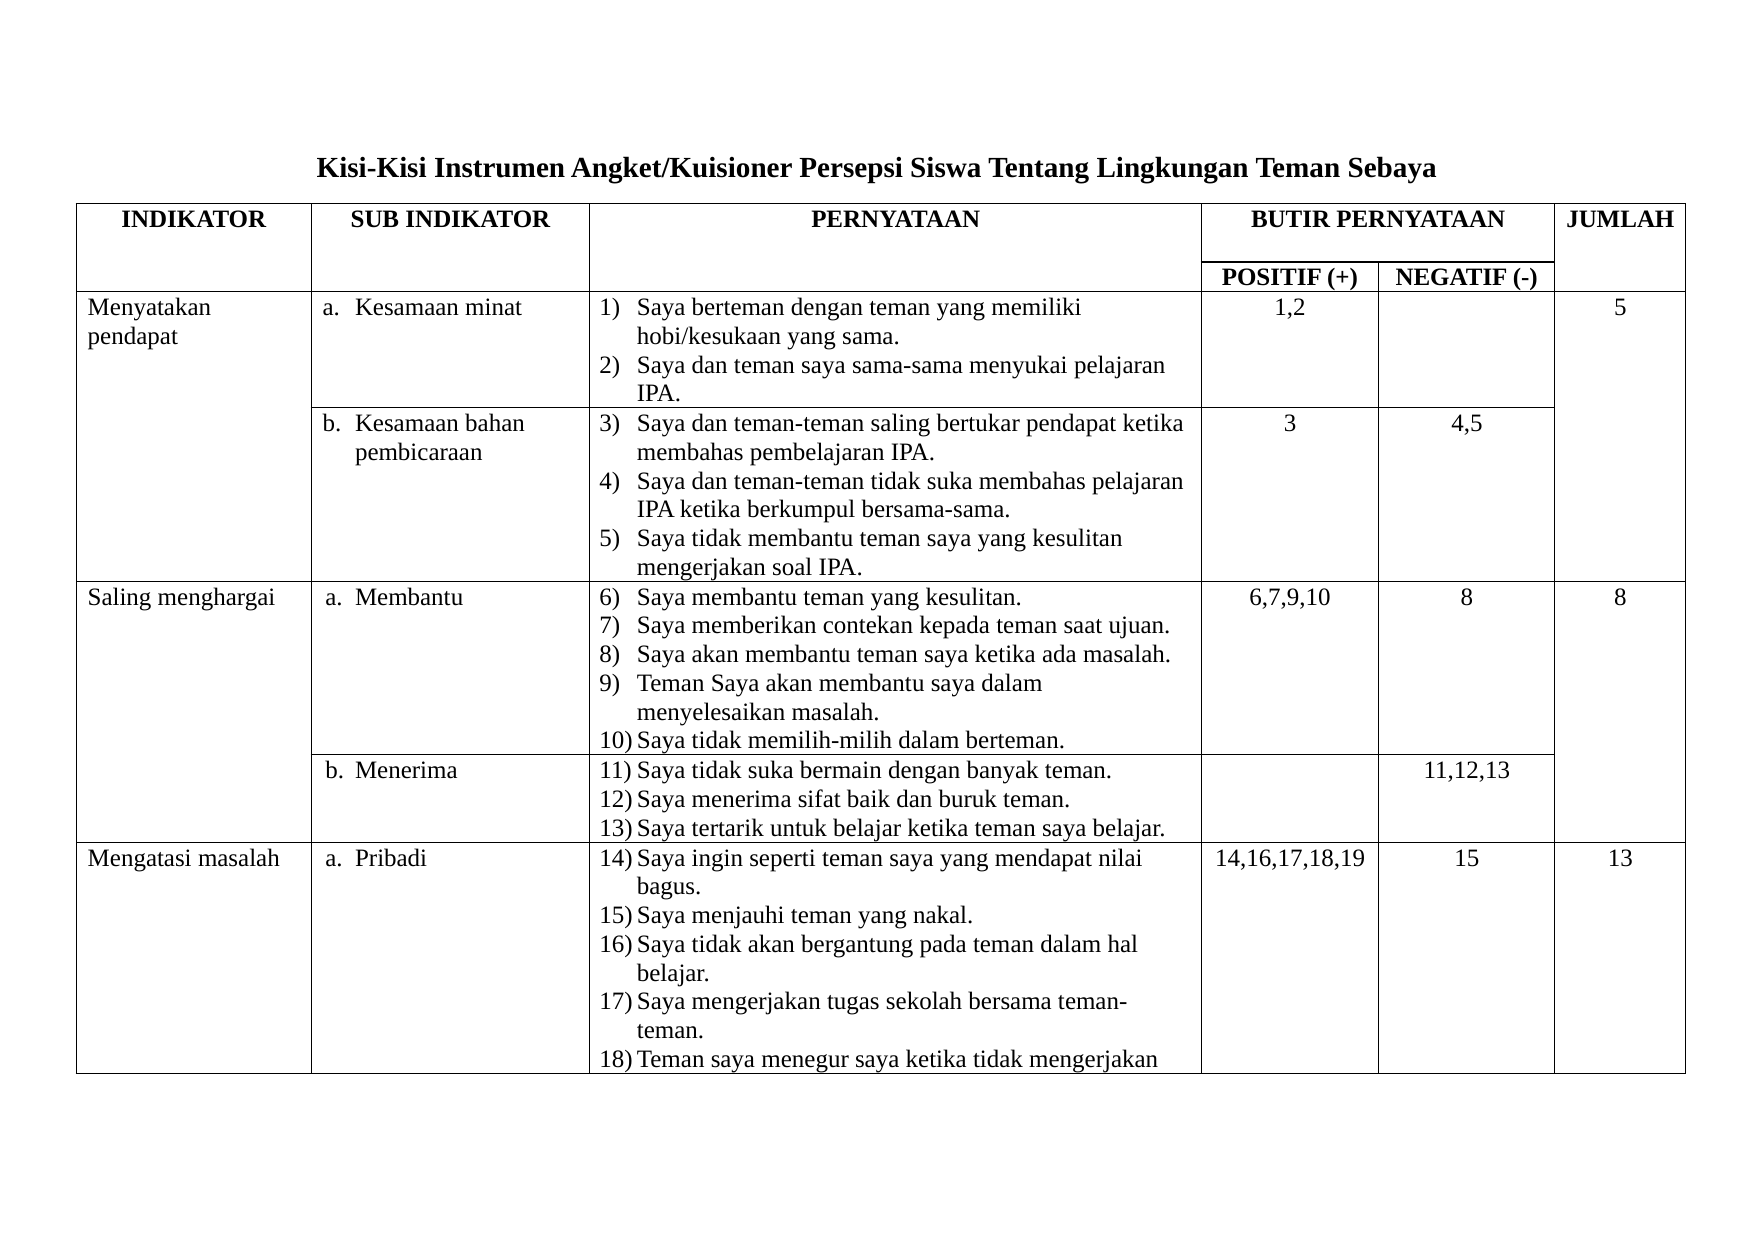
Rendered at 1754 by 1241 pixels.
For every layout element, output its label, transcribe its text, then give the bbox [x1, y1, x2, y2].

table_cell [1202, 755, 1378, 842]
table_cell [590, 843, 1201, 1073]
table_cell NEGATIF (-) [1379, 263, 1554, 291]
table_cell 8 [1379, 582, 1554, 754]
table_cell [1379, 292, 1554, 407]
text Kisi-Kisi Instrumen Angket/Kuisioner Persepsi Siswa Tentang Lingkungan Teman Sebaya [150, 150, 1604, 183]
table_cell 4,5 [1379, 408, 1554, 581]
table_cell Saling menghargai [77, 582, 311, 842]
table_cell 5 [1555, 292, 1685, 581]
table_cell 8 [1555, 582, 1685, 842]
table_cell Saya membantu teman yang kesulitan. Saya memberikan contekan kepada teman saat ujuan. Saya akan membantu teman saya ketika ada masalah. Teman Saya akan membantu saya dalam menyelesaikan masalah. Saya tidak memilih-milih dalam berteman. [590, 582, 1201, 754]
table_cell 15 [1379, 843, 1554, 1073]
table_cell Menerima [312, 755, 589, 842]
table_cell Membantu [312, 582, 589, 754]
table_cell Saya berteman dengan teman yang memiliki hobi/kesukaan yang sama. Saya dan teman saya sama-sama menyukai pelajaran IPA. [590, 292, 1201, 407]
table_cell Kesamaan minat [312, 292, 589, 407]
table_cell POSITIF (+) [1202, 263, 1378, 291]
table_header PERNYATAAN [590, 204, 1201, 291]
table_cell Saya tidak suka bermain dengan banyak teman. Saya menerima sifat baik dan buruk teman. Saya tertarik untuk belajar ketika teman saya belajar. [590, 755, 1201, 842]
table_cell Pribadi [312, 843, 589, 1073]
table_cell 11,12,13 [1379, 755, 1554, 842]
table_cell 3 [1202, 408, 1378, 581]
table_cell 6,7,9,10 [1202, 582, 1378, 754]
table_cell [1555, 261, 1685, 291]
table_cell Kesamaan bahan pembicaraan [312, 408, 589, 581]
table_cell 1,2 [1202, 292, 1378, 407]
table_header INDIKATOR [77, 204, 311, 291]
table_cell Saya dan teman-teman saling bertukar pendapat ketika membahas pembelajaran IPA. Saya dan teman-teman tidak suka membahas pelajaran IPA ketika berkumpul bersama-sama. Saya tidak membantu teman saya yang kesulitan mengerjakan soal IPA. [590, 408, 1201, 581]
table_cell 13 [1555, 843, 1685, 1073]
table_header JUMLAH [1555, 204, 1685, 261]
table_cell Mengatasi masalah [77, 843, 311, 1073]
table_cell 14,16,17,18,19 [1202, 843, 1378, 1073]
table_header BUTIR PERNYATAAN [1202, 204, 1554, 261]
table_cell Menyatakan pendapat [77, 292, 311, 581]
table_header SUB INDIKATOR [312, 204, 589, 291]
